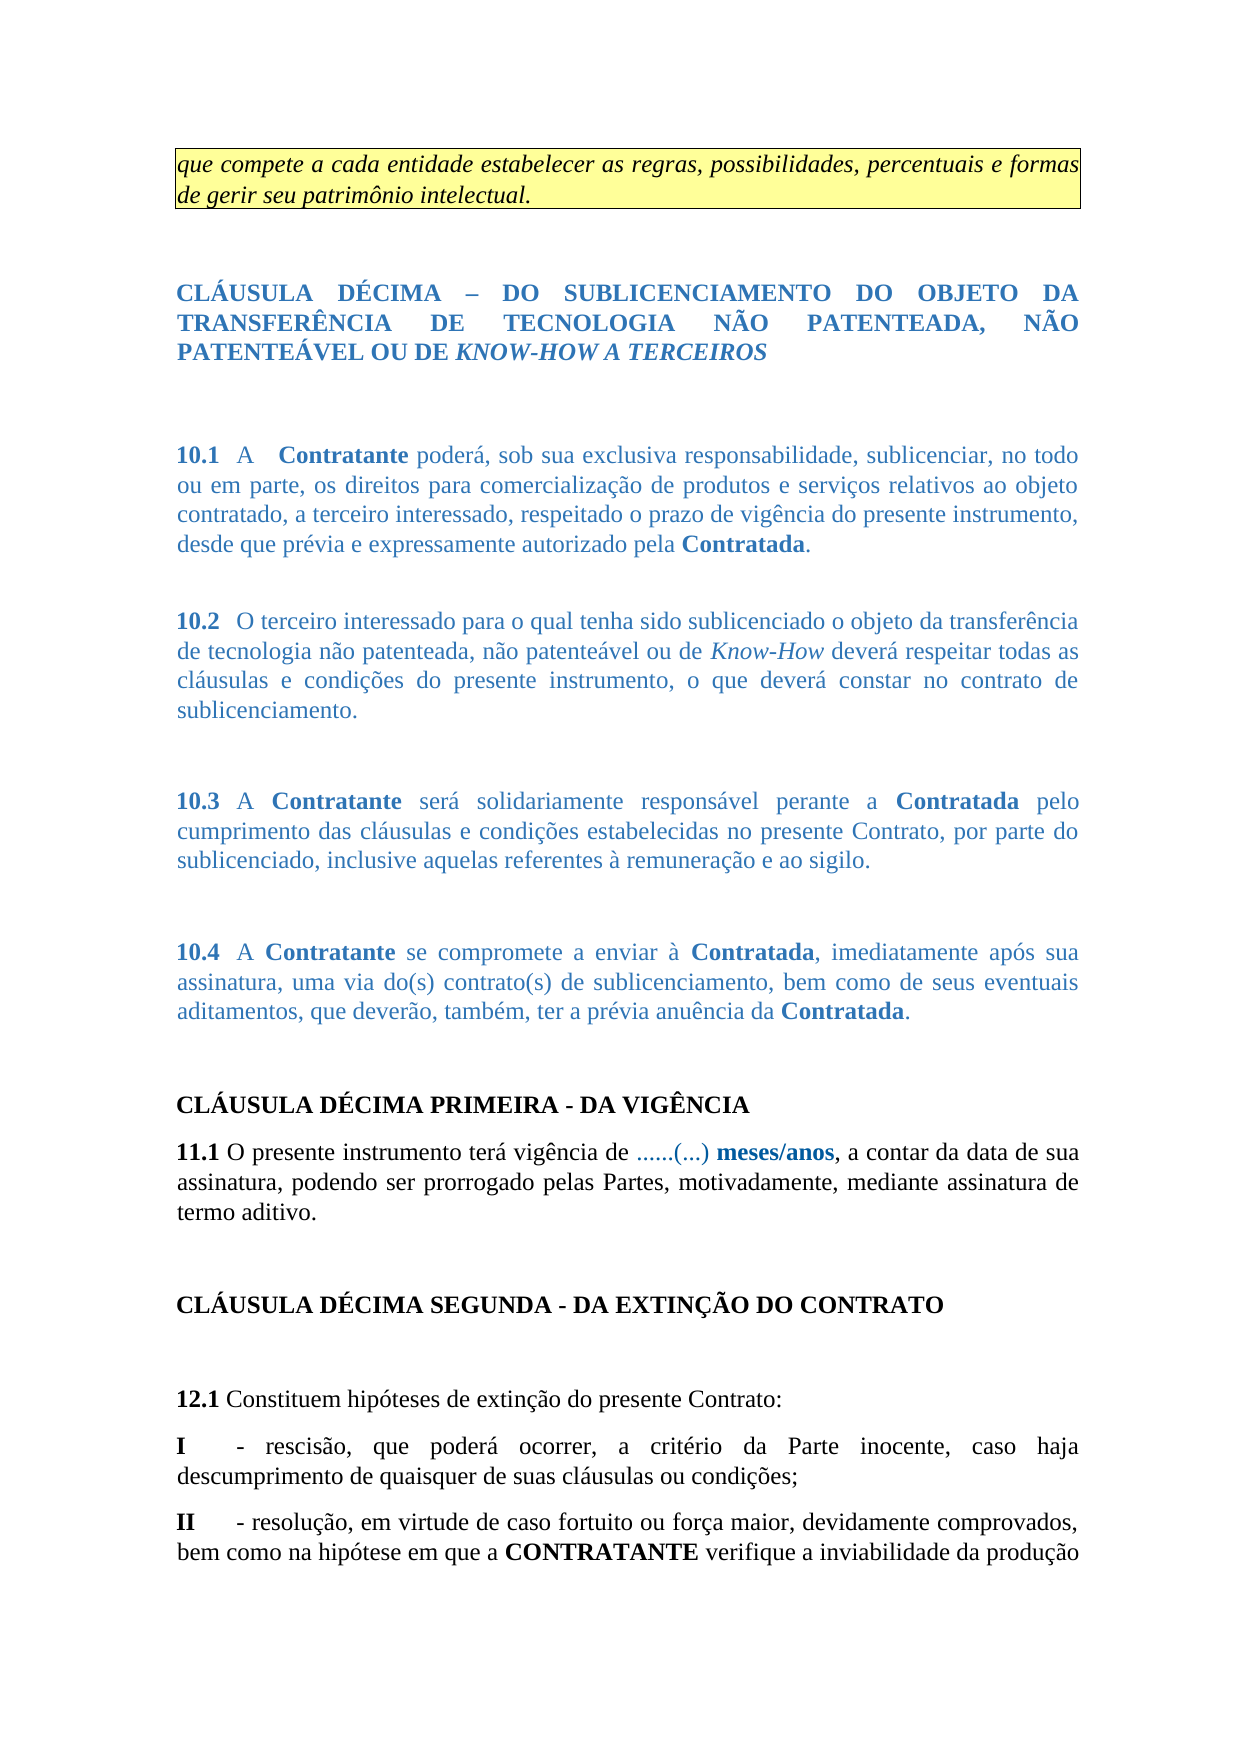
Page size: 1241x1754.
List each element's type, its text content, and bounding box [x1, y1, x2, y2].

list A Contratante poderá, sob sua exclusiva responsabilidade, sublicenciar, no todo ou em parte, os direitos para comercialização de produtos e serviços relativos ao objeto contratado, a terceiro interessado, respeitado o prazo de vigência do presente instrumento, desde que prévia e expressamente autorizado pela Contratada. [176, 440, 1079, 558]
list - rescisão, que poderá ocorrer, a critério da Parte inocente, caso haja descumprimento de quaisquer de suas cláusulas ou condições; [176, 1431, 1079, 1489]
text CLÁUSULA DÉCIMA – DO SUBLICENCIAMENTO DO OBJETO DA TRANSFERÊNCIA DE TECNOLOGIA NÃO PATENTEADA, NÃO PATENTEÁVEL OU DE KNOW-HOW A TERCEIROS [176, 278, 1080, 366]
text 12.1 Constituem hipóteses de extinção do presente Contrato: [176, 1384, 1079, 1413]
subtitle CLÁUSULA DÉCIMA SEGUNDA - DA EXTINÇÃO DO CONTRATO [176, 1290, 1093, 1319]
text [176, 149, 1080, 208]
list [176, 1507, 1079, 1566]
text 11.1 O presente instrumento terá vigência de ......(...) meses/anos, a contar da data de sua assinatura, podendo ser prorrogado pelas Partes, motivadamente, mediante assinatura de termo aditivo. [176, 1137, 1079, 1225]
subtitle CLÁUSULA DÉCIMA PRIMEIRA - DA VIGÊNCIA [176, 1090, 1093, 1119]
list O terceiro interessado para o qual tenha sido sublicenciado o objeto da transferência de tecnologia não patenteada, não patenteável ou de Know-How deverá respeitar todas as cláusulas e condições do presente instrumento, o que deverá constar no contrato de sublicenciamento. [176, 606, 1079, 724]
list A Contratante se compromete a enviar à Contratada, imediatamente após sua assinatura, uma via do(s) contrato(s) de sublicenciamento, bem como de seus eventuais aditamentos, que deverão, também, ter a prévia anuência da Contratada. [176, 937, 1079, 1025]
list A Contratante será solidariamente responsável perante a Contratada pelo cumprimento das cláusulas e condições estabelecidas no presente Contrato, por parte do sublicenciado, inclusive aquelas referentes à remuneração e ao sigilo. [176, 786, 1079, 874]
